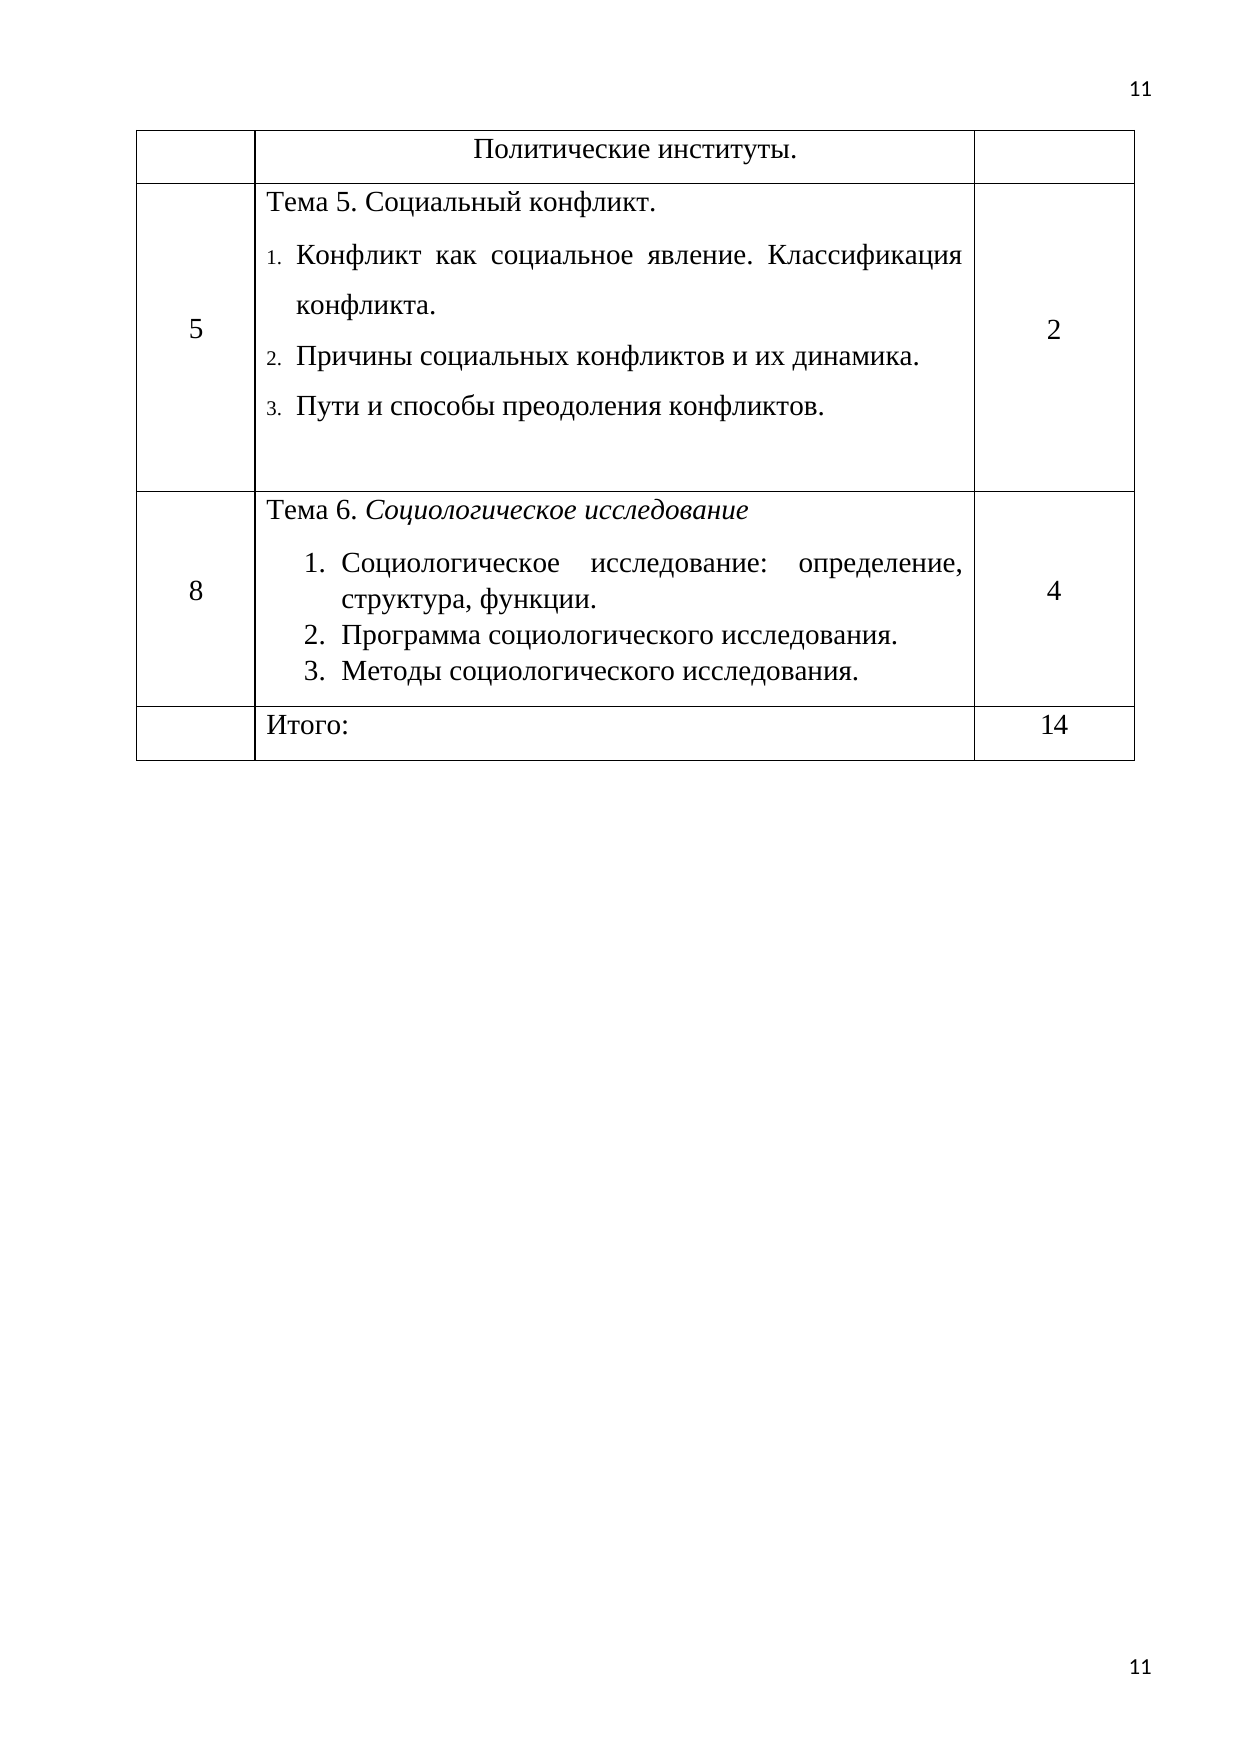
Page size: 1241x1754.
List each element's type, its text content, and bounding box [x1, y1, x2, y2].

table_cell Тема 5. Социальный конфликт. Конфликт как социальное явление. Классификация конфликта. Причины социальных конфликтов и их динамика. Пути и способы преодоления конфликтов. [256, 184, 974, 491]
table_cell 5 [137, 184, 254, 491]
table_cell Итого: [256, 707, 974, 760]
table_cell 5 [137, 131, 254, 183]
table_cell [137, 707, 254, 760]
table_cell 4 [975, 492, 1134, 706]
table_cell Тема 6. Социологическое исследование Социологическое исследование: определение, структура, функции. Программа социологического исследования. Методы социологического исследования. [256, 492, 974, 706]
table_cell 2 [975, 131, 1134, 183]
table_cell 14 [975, 707, 1134, 760]
table_cell 8 [137, 492, 254, 706]
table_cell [256, 131, 974, 183]
table_cell 2 [975, 184, 1134, 491]
